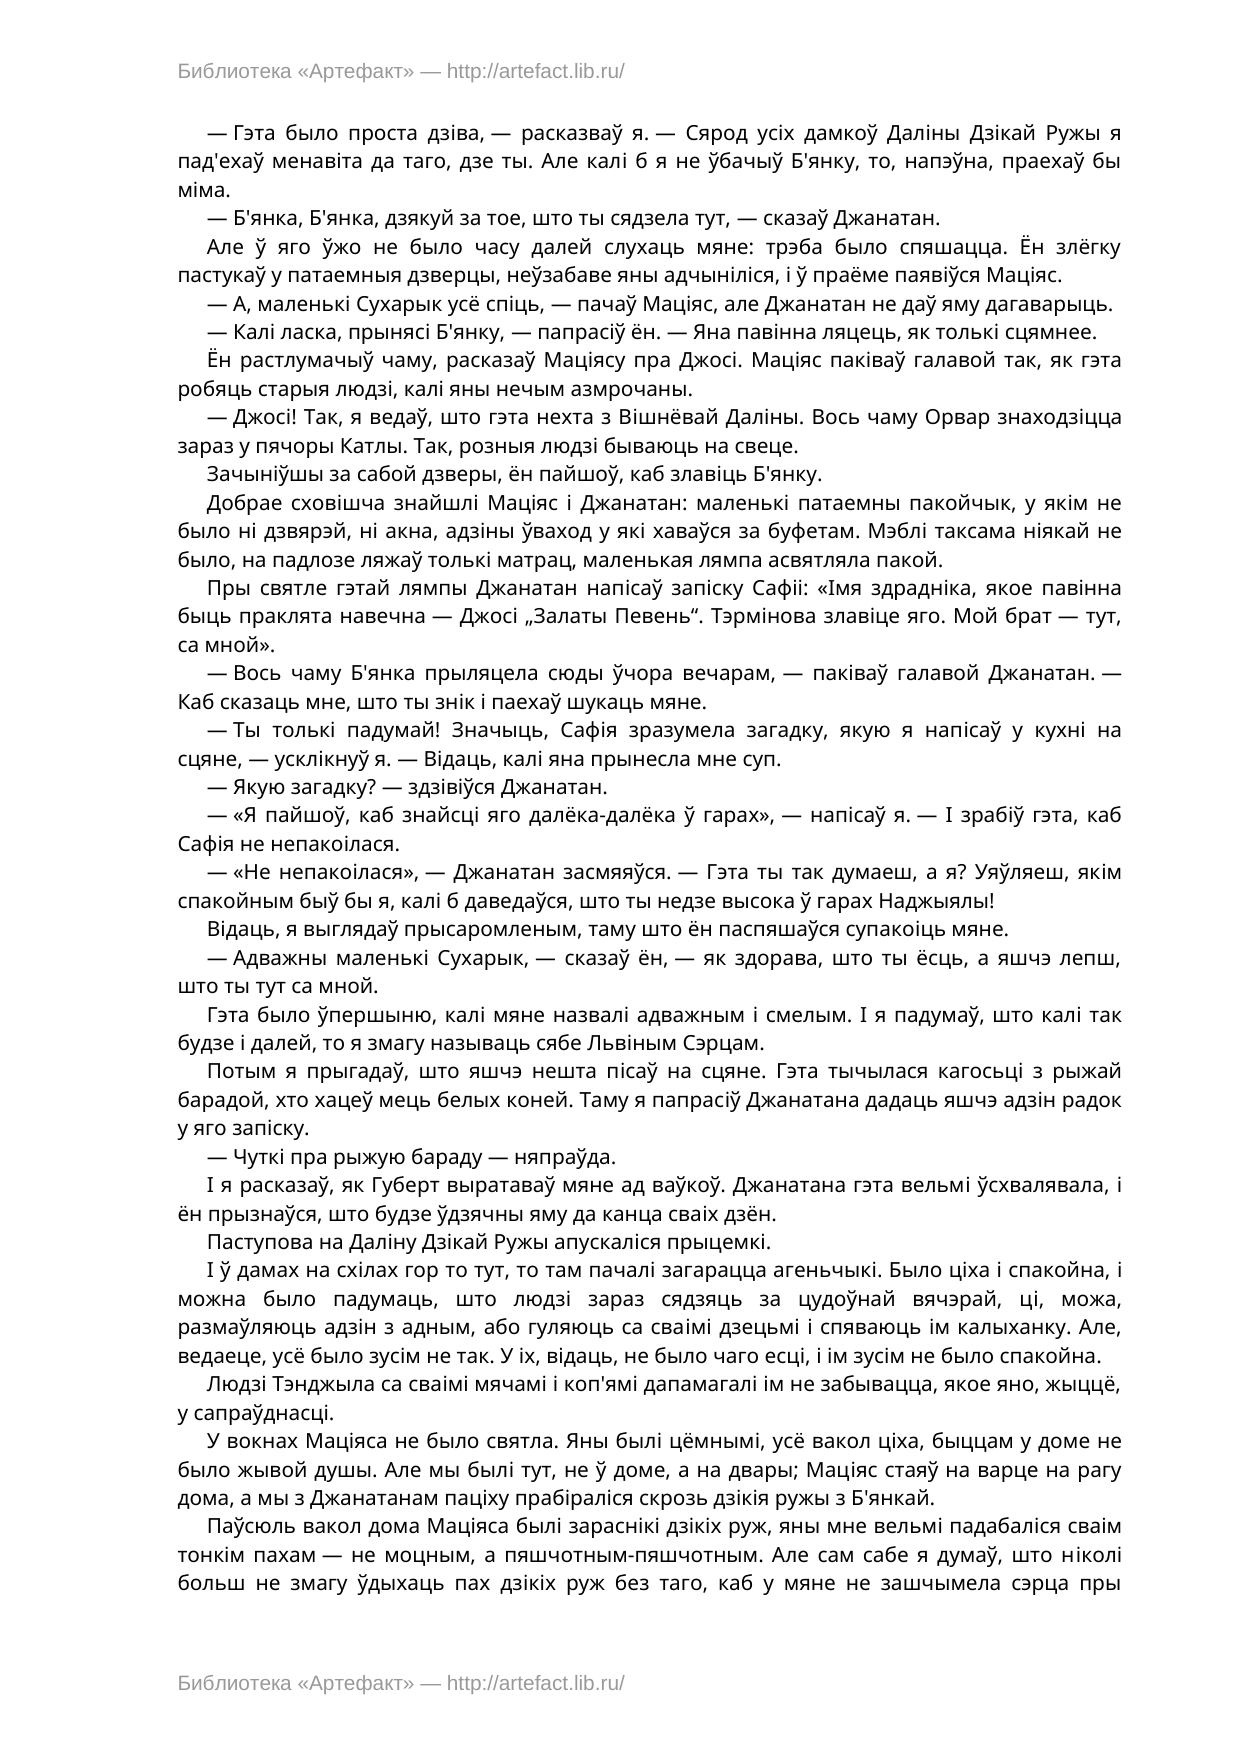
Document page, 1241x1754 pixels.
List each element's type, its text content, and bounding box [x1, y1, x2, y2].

text — Адважны маленькi Сухарык, — сказаў ён, — як здорава, што ты ёсць, а яшчэ лепш, што ты тут са мной. [177, 943, 1122, 1000]
text I ў дамах на схiлах гор то тут, то там пачалi загарацца агеньчыкi. Было цiха i спакойна, i можна было падумаць, што людзi зараз сядзяць за цудоўнай вячэрай, цi, можа, размаўляюць адзiн з адным, або гуляюць са сваiмi дзецьмi i спяваюць iм калыханку. Але, ведаеце, усё было зусiм не так. У iх, вiдаць, не было чаго есцi, i iм зусiм не было спакойна. [177, 1256, 1122, 1369]
text Ён растлумачыў чаму, расказаў Мацiясу пра Джосi. Мацiяс пакiваў галавой так, як гэта робяць старыя людзi, калi яны нечым азмрочаны. [177, 346, 1122, 402]
text — Калi ласка, прынясi Б'янку, — папрасiў ён. — Яна павiнна ляцець, як толькi сцямнее. [177, 317, 1122, 346]
text — Чуткi пра рыжую бараду — няпраўда. [177, 1142, 1122, 1170]
text — Ты толькi падумай! Значыць, Сафiя зразумела загадку, якую я напiсаў у кухнi на сцяне, — усклiкнуў я. — Вiдаць, калi яна прынесла мне суп. [177, 715, 1122, 772]
text Вiдаць, я выглядаў прысаромленым, таму што ён паспяшаўся супакоiць мяне. [177, 914, 1122, 943]
text — Гэта было проста дзiва, — расказваў я. — Сярод усiх дамкоў Далiны Дзiкай Ружы я пад'ехаў менавiта да таго, дзе ты. Але калi б я не ўбачыў Б'янку, то, напэўна, праехаў бы мiма. [177, 118, 1122, 203]
text Але ў яго ўжо не было часу далей слухаць мяне: трэба было спяшацца. Ён злёгку пастукаў у патаемныя дзверцы, неўзабаве яны адчынiлiся, i ў праёме паявiўся Мацiяс. [177, 232, 1122, 289]
text Зачынiўшы за сабой дзверы, ён пайшоў, каб злавiць Б'янку. [177, 459, 1122, 488]
text I я расказаў, як Губерт выратаваў мяне ад ваўкоў. Джанатана гэта вельмi ўсхвалявала, i ён прызнаўся, што будзе ўдзячны яму да канца сваiх дзён. [177, 1170, 1122, 1227]
text Гэта было ўпершыню, калi мяне назвалi адважным i смелым. I я падумаў, што калi так будзе i далей, то я змагу называць сябе Львiным Сэрцам. [177, 1000, 1122, 1057]
text Людзi Тэнджыла са сваiмi мячамi i коп'ямi дапамагалi iм не забывацца, якое яно, жыццё, у сапраўднасцi. [177, 1369, 1122, 1426]
text — «Не непакоiлася», — Джанатан засмяяўся. — Гэта ты так думаеш, а я? Уяўляеш, якiм спакойным быў бы я, калi б даведаўся, што ты недзе высока ў гарах Наджыялы! [177, 857, 1122, 914]
text — Джосi! Так, я ведаў, што гэта нехта з Вiшнёвай Далiны. Вось чаму Орвар знаходзiцца зараз у пячоры Катлы. Так, розныя людзi бываюць на свеце. [177, 402, 1122, 459]
text — «Я пайшоў, каб знайсцi яго далёка-далёка ў гарах», — напiсаў я. — I зрабiў гэта, каб Сафiя не непакоiлася. [177, 801, 1122, 857]
text Паступова на Далiну Дзiкай Ружы апускалiся прыцемкi. [177, 1227, 1122, 1256]
text — Б'янка, Б'янка, дзякуй за тое, што ты сядзела тут, — сказаў Джанатан. [177, 203, 1122, 232]
text — А, маленькi Сухарык усё спiць, — пачаў Мацiяс, але Джанатан не даў яму дагаварыць. [177, 289, 1122, 317]
text Добрае сховiшча знайшлi Мацiяс i Джанатан: маленькi патаемны пакойчык, у якiм не было нi дзвярэй, нi акна, адзiны ўваход у якi хаваўся за буфетам. Мэблi таксама нiякай не было, на падлозе ляжаў толькi матрац, маленькая лямпа асвятляла пакой. [177, 488, 1122, 573]
text У вокнах Мацiяса не было святла. Яны былi цёмнымi, усё вакол цiха, быццам у доме не было жывой душы. Але мы былi тут, не ў доме, а на двары; Мацiяс стаяў на варце на рагу дома, а мы з Джанатанам пацiху прабiралiся скрозь дзiкiя ружы з Б'янкай. [177, 1426, 1122, 1512]
text — Якую загадку? — здзiвiўся Джанатан. [177, 772, 1122, 801]
text Пры святле гэтай лямпы Джанатан напiсаў запiску Сафii: «Iмя здраднiка, якое павiнна быць праклята навечна — Джосi „Залаты Певень“. Тэрмiнова злавiце яго. Мой брат — тут, са мной». [177, 573, 1122, 658]
text Потым я прыгадаў, што яшчэ нешта пiсаў на сцяне. Гэта тычылася кагосьцi з рыжай барадой, хто хацеў мець белых коней. Таму я папрасiў Джанатана дадаць яшчэ адзiн радок у яго запiску. [177, 1057, 1122, 1142]
text — Вось чаму Б'янка прыляцела сюды ўчора вечарам, — пакiваў галавой Джанатан. — Каб сказаць мне, што ты знiк i паехаў шукаць мяне. [177, 658, 1122, 715]
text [177, 1512, 1122, 1597]
